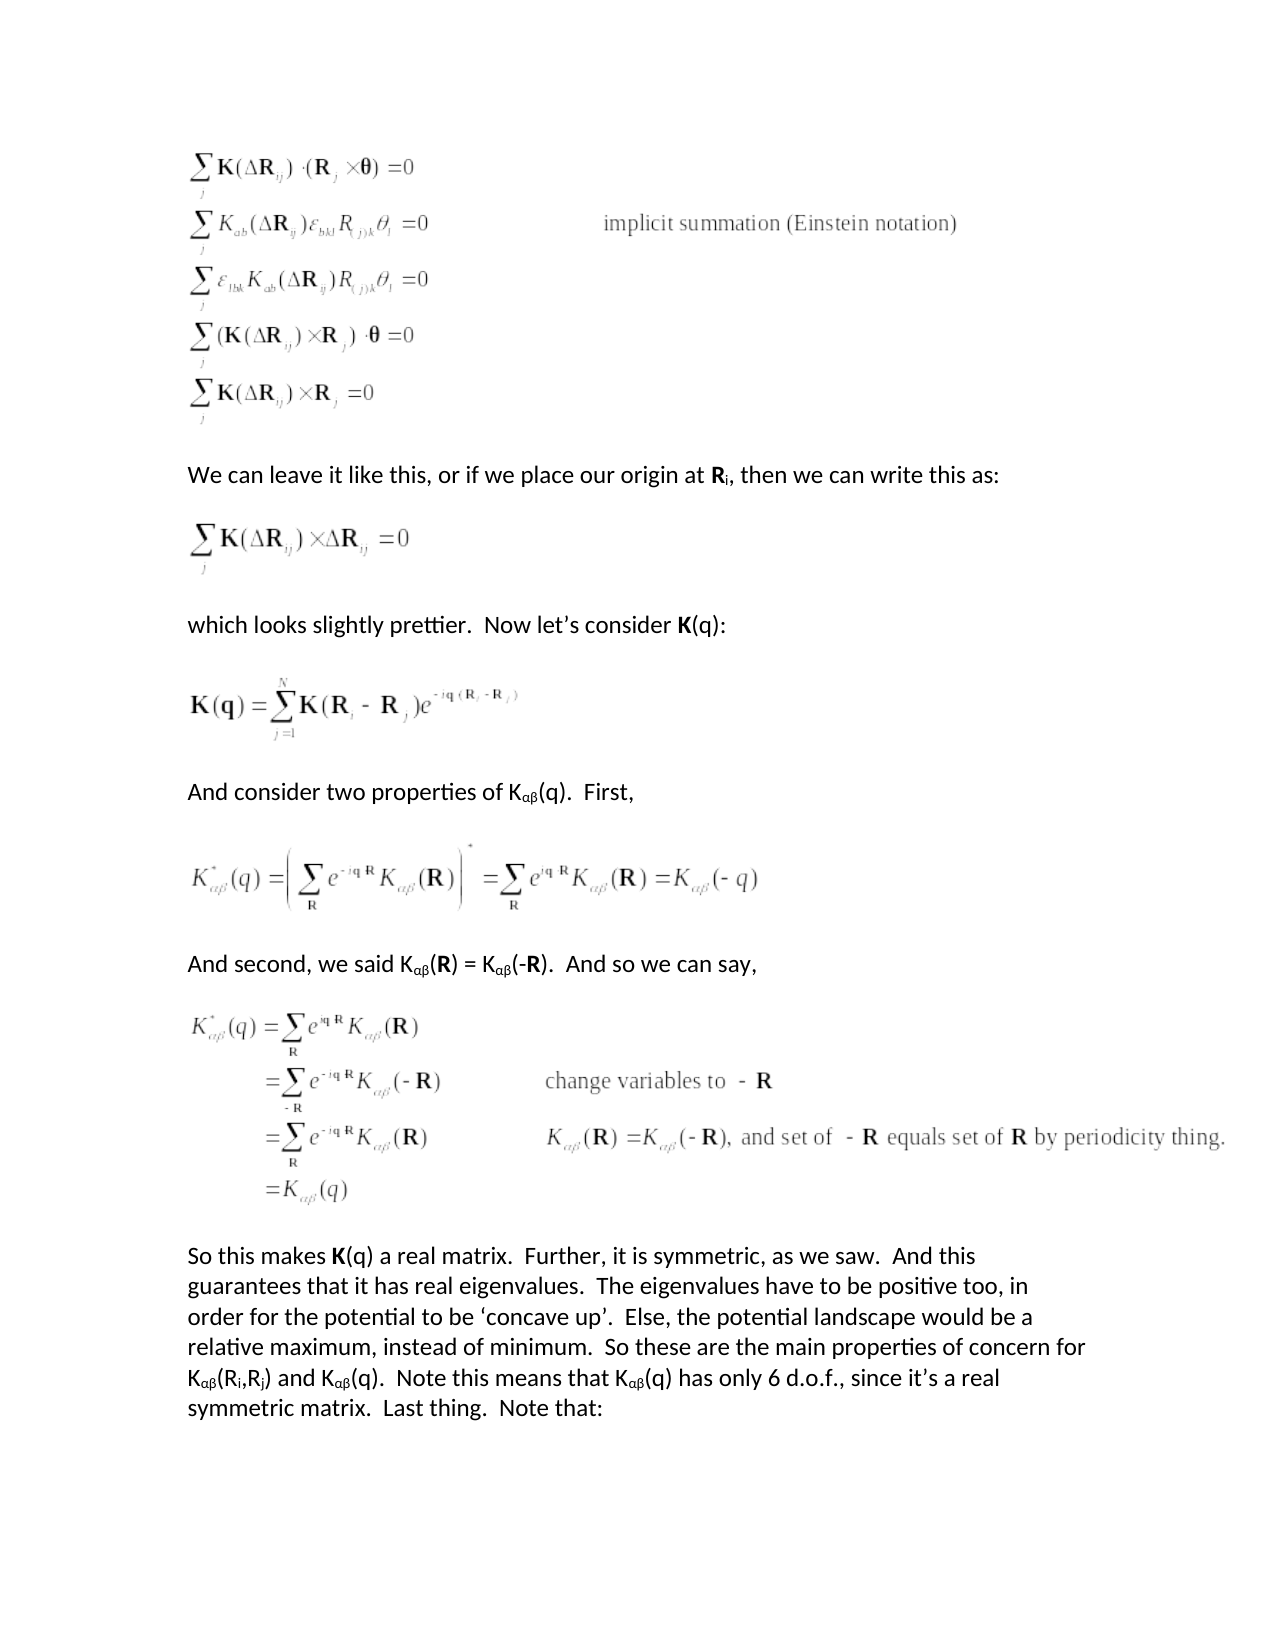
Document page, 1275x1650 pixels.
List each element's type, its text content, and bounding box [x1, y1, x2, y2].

text which looks slightly prettier. Now let’s consider K(q): [187, 609, 1087, 640]
text So this makes K(q) a real matrix. Further, it is symmetric, as we saw. And this guarantees that it has real eigenvalues. The eigenvalues have to be positive too, in order for the potential to be ‘concave up’. Else, the potential landscape would be a relative maximum, instead of minimum. So these are the main properties of concern for Kαβ(Ri,Rj) and Kαβ(q). Note this means that Kαβ(q) has only 6 d.o.f., since it’s a real symmetric matrix. Last thing. Note that: [187, 1240, 1087, 1423]
text We can leave it like this, or if we place our origin at Ri, then we can write this as: [187, 459, 1087, 489]
text And second, we said Kαβ(R) = Kαβ(-R). And so we can say, [187, 948, 1087, 979]
text And consider two properties of Kαβ(q). First, [187, 776, 1087, 807]
